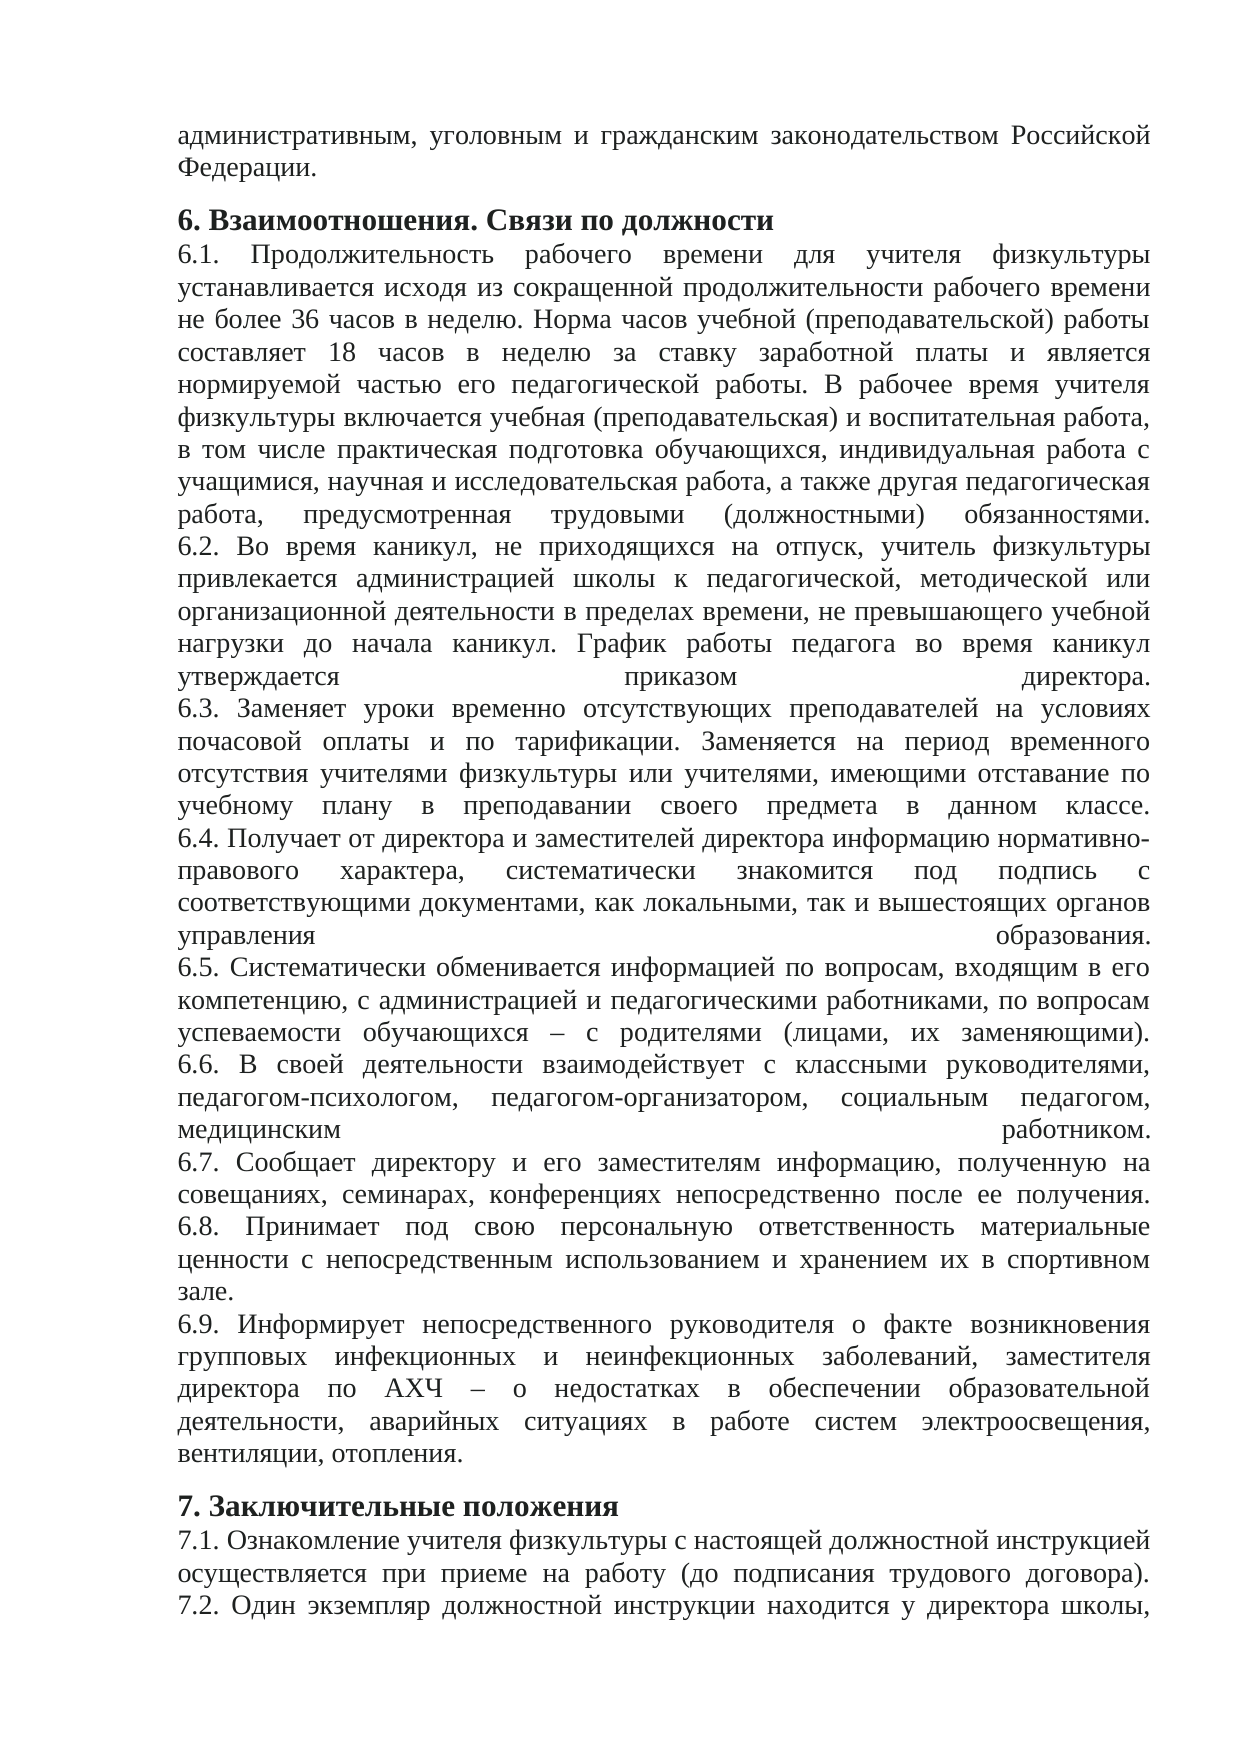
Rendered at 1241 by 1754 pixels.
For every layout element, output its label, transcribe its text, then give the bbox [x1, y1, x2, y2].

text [177, 118, 1152, 183]
text 6. Взаимоотношения. Связи по должности [177, 198, 1152, 238]
text 7. Заключительные положения [177, 1484, 1152, 1523]
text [177, 1523, 1152, 1621]
text 6.1. Продолжительность рабочего времени для учителя физкультуры устанавливается исходя из сокращенной продолжительности рабочего времени не более 36 часов в неделю. Норма часов учебной (преподавательской) работы составляет 18 часов в неделю за ставку заработной платы и является нормируемой частью его педагогической работы. В рабочее время учителя физкультуры включается учебная (преподавательская) и воспитательная работа, в том числе практическая подготовка обучающихся, индивидуальная работа с учащимися, научная и исследовательская работа, а также другая педагогическая работа, предусмотренная трудовыми (должностными) обязанностями. 6.2. Во время каникул, не приходящихся на отпуск, учитель физкультуры привлекается администрацией школы к педагогической, методической или организационной деятельности в пределах времени, не превышающего учебной нагрузки до начала каникул. График работы педагога во время каникул утверждается приказом директора. 6.3. Заменяет уроки временно отсутствующих преподавателей на условиях почасовой оплаты и по тарификации. Заменяется на период временного отсутствия учителями физкультуры или учителями, имеющими отставание по учебному плану в преподавании своего предмета в данном классе. 6.4. Получает от директора и заместителей директора информацию нормативно-правового характера, систематически знакомится под подпись с соответствующими документами, как локальными, так и вышестоящих органов управления образования. 6.5. Систематически обменивается информацией по вопросам, входящим в его компетенцию, с администрацией и педагогическими работниками, по вопросам успеваемости обучающихся – с родителями (лицами, их заменяющими). 6.6. В своей деятельности взаимодействует с классными руководителями, педагогом-психологом, педагогом-организатором, социальным педагогом, медицинским работником. 6.7. Сообщает директору и его заместителям информацию, полученную на совещаниях, семинарах, конференциях непосредственно после ее получения. 6.8. Принимает под свою персональную ответственность материальные ценности с непосредственным использованием и хранением их в спортивном зале. 6.9. Информирует непосредственного руководителя о факте возникновения групповых инфекционных и неинфекционных заболеваний, заместителя директора по АХЧ – о недостатках в обеспечении образовательной деятельности, аварийных ситуациях в работе систем электроосвещения, вентиляции, отопления. [177, 238, 1152, 1469]
